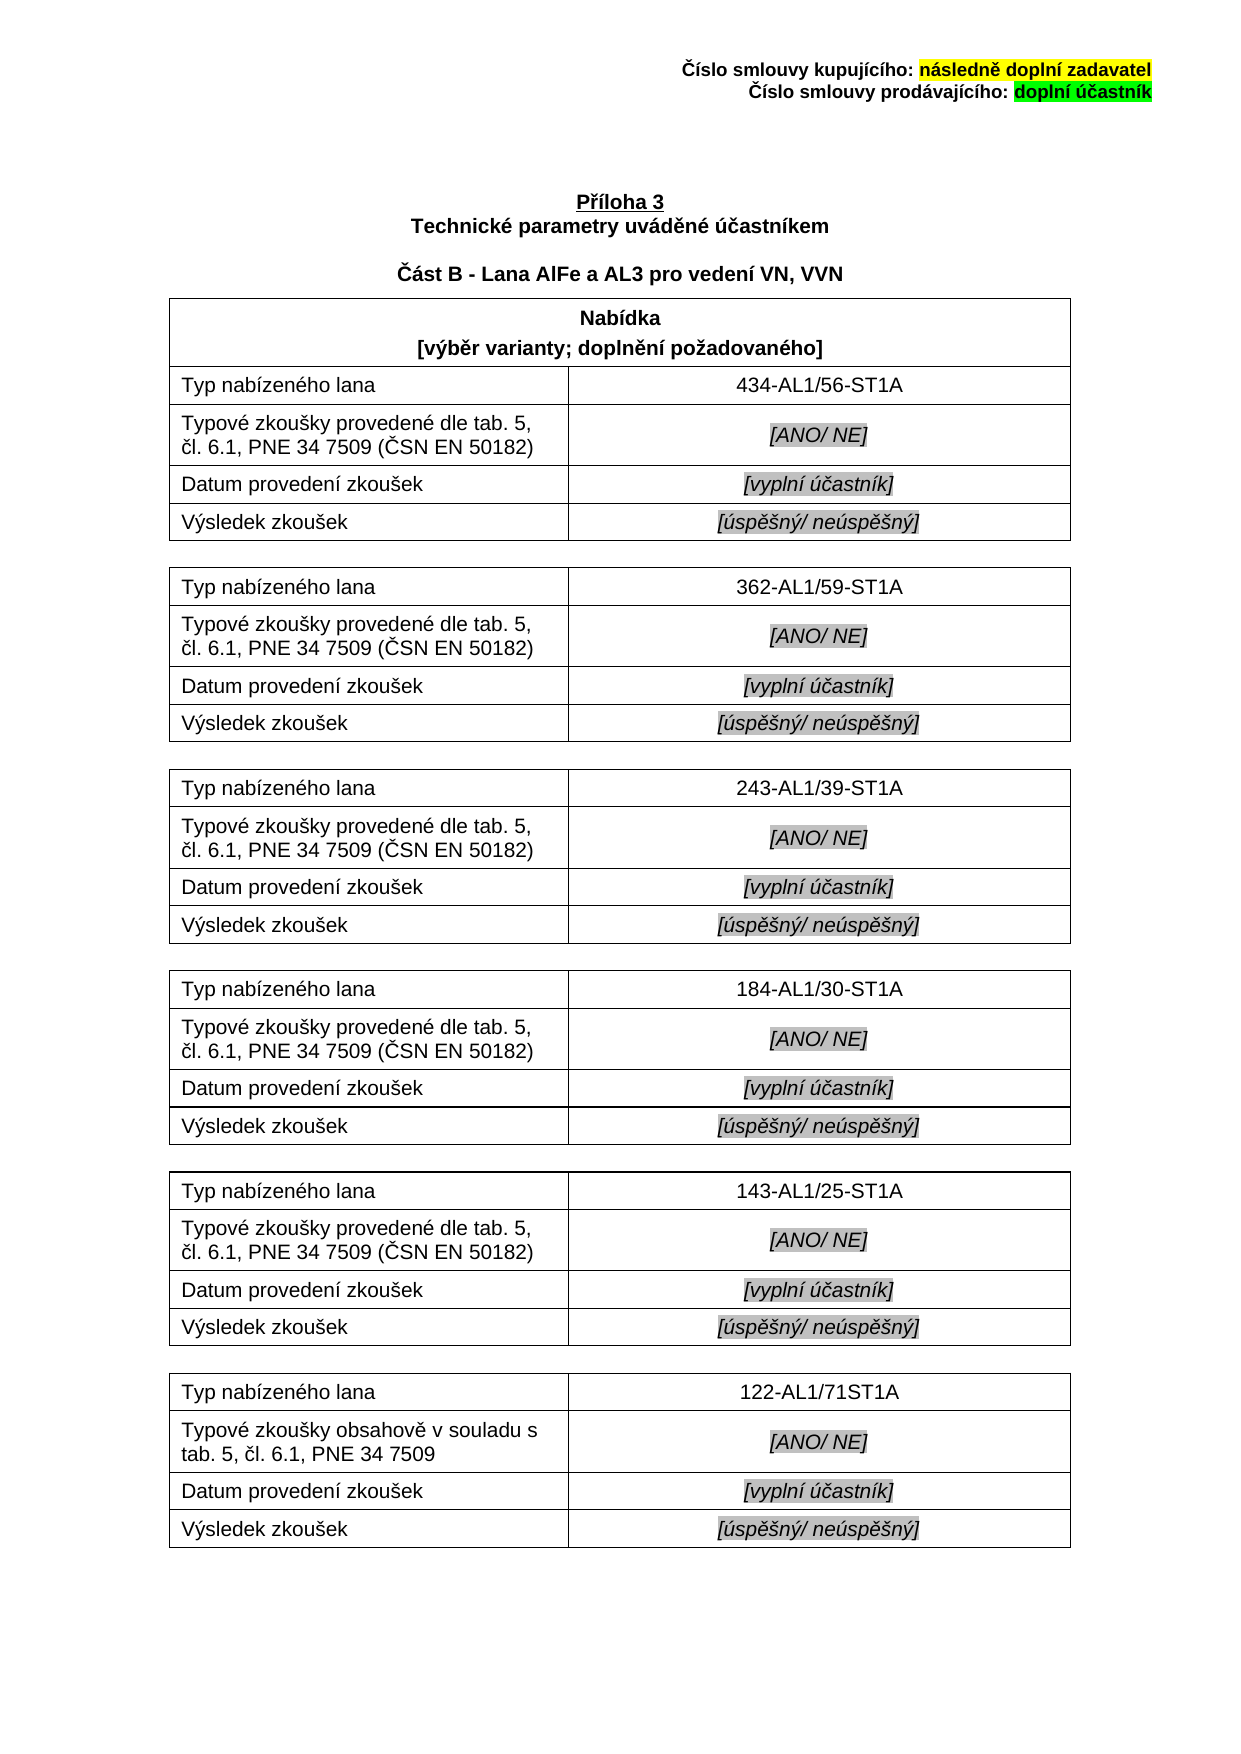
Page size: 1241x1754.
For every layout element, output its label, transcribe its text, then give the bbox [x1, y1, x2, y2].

table_cell [ANO/ NE] [569, 1411, 1070, 1472]
table_cell Typové zkoušky provedené dle tab. 5, čl. 6.1, PNE 34 7509 (ČSN EN 50182) [170, 405, 568, 465]
table_cell Výsledek zkoušek [170, 906, 568, 943]
table_header 243-AL1/39-ST1A [569, 770, 1070, 806]
table_header 184-AL1/30-ST1A [569, 971, 1070, 1007]
text Část B - Lana AlFe a AL3 pro vedení VN, VVN [89, 262, 1152, 286]
table_header Typ nabízeného lana [170, 1374, 568, 1410]
table_cell [vyplní účastník] [569, 1070, 1070, 1106]
table_header 143-AL1/25-ST1A [569, 1173, 1070, 1209]
table_cell 434-AL1/56-ST1A [569, 367, 1070, 403]
table_cell [úspěšný/ neúspěšný] [569, 504, 1070, 540]
table_cell Typové zkoušky obsahově v souladu s tab. 5, čl. 6.1, PNE 34 7509 [170, 1411, 568, 1472]
text Technické parametry uváděné účastníkem [89, 214, 1152, 238]
table_cell [vyplní účastník] [569, 466, 1070, 502]
table_cell Výsledek zkoušek [170, 705, 568, 741]
table_cell [úspěšný/ neúspěšný] [569, 705, 1070, 741]
table_cell [ANO/ NE] [569, 807, 1070, 868]
table_cell [ANO/ NE] [569, 405, 1070, 465]
table_cell [ANO/ NE] [569, 1210, 1070, 1270]
table_header Nabídka [výběr varianty; doplnění požadovaného] [170, 299, 1070, 366]
table_cell [úspěšný/ neúspěšný] [569, 1510, 1070, 1547]
table_cell [ANO/ NE] [569, 1009, 1070, 1069]
table_cell Typ nabízeného lana [170, 367, 568, 403]
table_cell Datum provedení zkoušek [170, 869, 568, 905]
table_cell [úspěšný/ neúspěšný] [569, 1108, 1070, 1144]
table_cell [vyplní účastník] [569, 1271, 1070, 1308]
table_cell [úspěšný/ neúspěšný] [569, 1309, 1070, 1345]
table_cell [vyplní účastník] [569, 869, 1070, 905]
table_cell [vyplní účastník] [569, 667, 1070, 704]
text Příloha 3 [89, 184, 1152, 214]
table_cell Datum provedení zkoušek [170, 1070, 568, 1106]
table_cell [úspěšný/ neúspěšný] [569, 906, 1070, 943]
table_cell [vyplní účastník] [569, 1473, 1070, 1509]
table_cell Výsledek zkoušek [170, 1309, 568, 1345]
table_header Typ nabízeného lana [170, 568, 568, 605]
table_cell Datum provedení zkoušek [170, 466, 568, 502]
table_cell [ANO/ NE] [569, 606, 1070, 666]
table_cell Výsledek zkoušek [170, 1510, 568, 1547]
table_cell Typové zkoušky provedené dle tab. 5, čl. 6.1, PNE 34 7509 (ČSN EN 50182) [170, 807, 568, 868]
table_cell Typové zkoušky provedené dle tab. 5, čl. 6.1, PNE 34 7509 (ČSN EN 50182) [170, 606, 568, 666]
table_cell Datum provedení zkoušek [170, 1473, 568, 1509]
table_cell Typové zkoušky provedené dle tab. 5, čl. 6.1, PNE 34 7509 (ČSN EN 50182) [170, 1210, 568, 1270]
table_header Typ nabízeného lana [170, 971, 568, 1007]
table_header Typ nabízeného lana [170, 1173, 568, 1209]
table_cell Datum provedení zkoušek [170, 1271, 568, 1308]
table_header Typ nabízeného lana [170, 770, 568, 806]
table_cell Výsledek zkoušek [170, 504, 568, 540]
table_header 122-AL1/71ST1A [569, 1374, 1070, 1410]
table_cell Datum provedení zkoušek [170, 667, 568, 704]
table_header 362-AL1/59-ST1A [569, 568, 1070, 605]
table_cell Typové zkoušky provedené dle tab. 5, čl. 6.1, PNE 34 7509 (ČSN EN 50182) [170, 1009, 568, 1069]
table_cell Výsledek zkoušek [170, 1108, 568, 1144]
